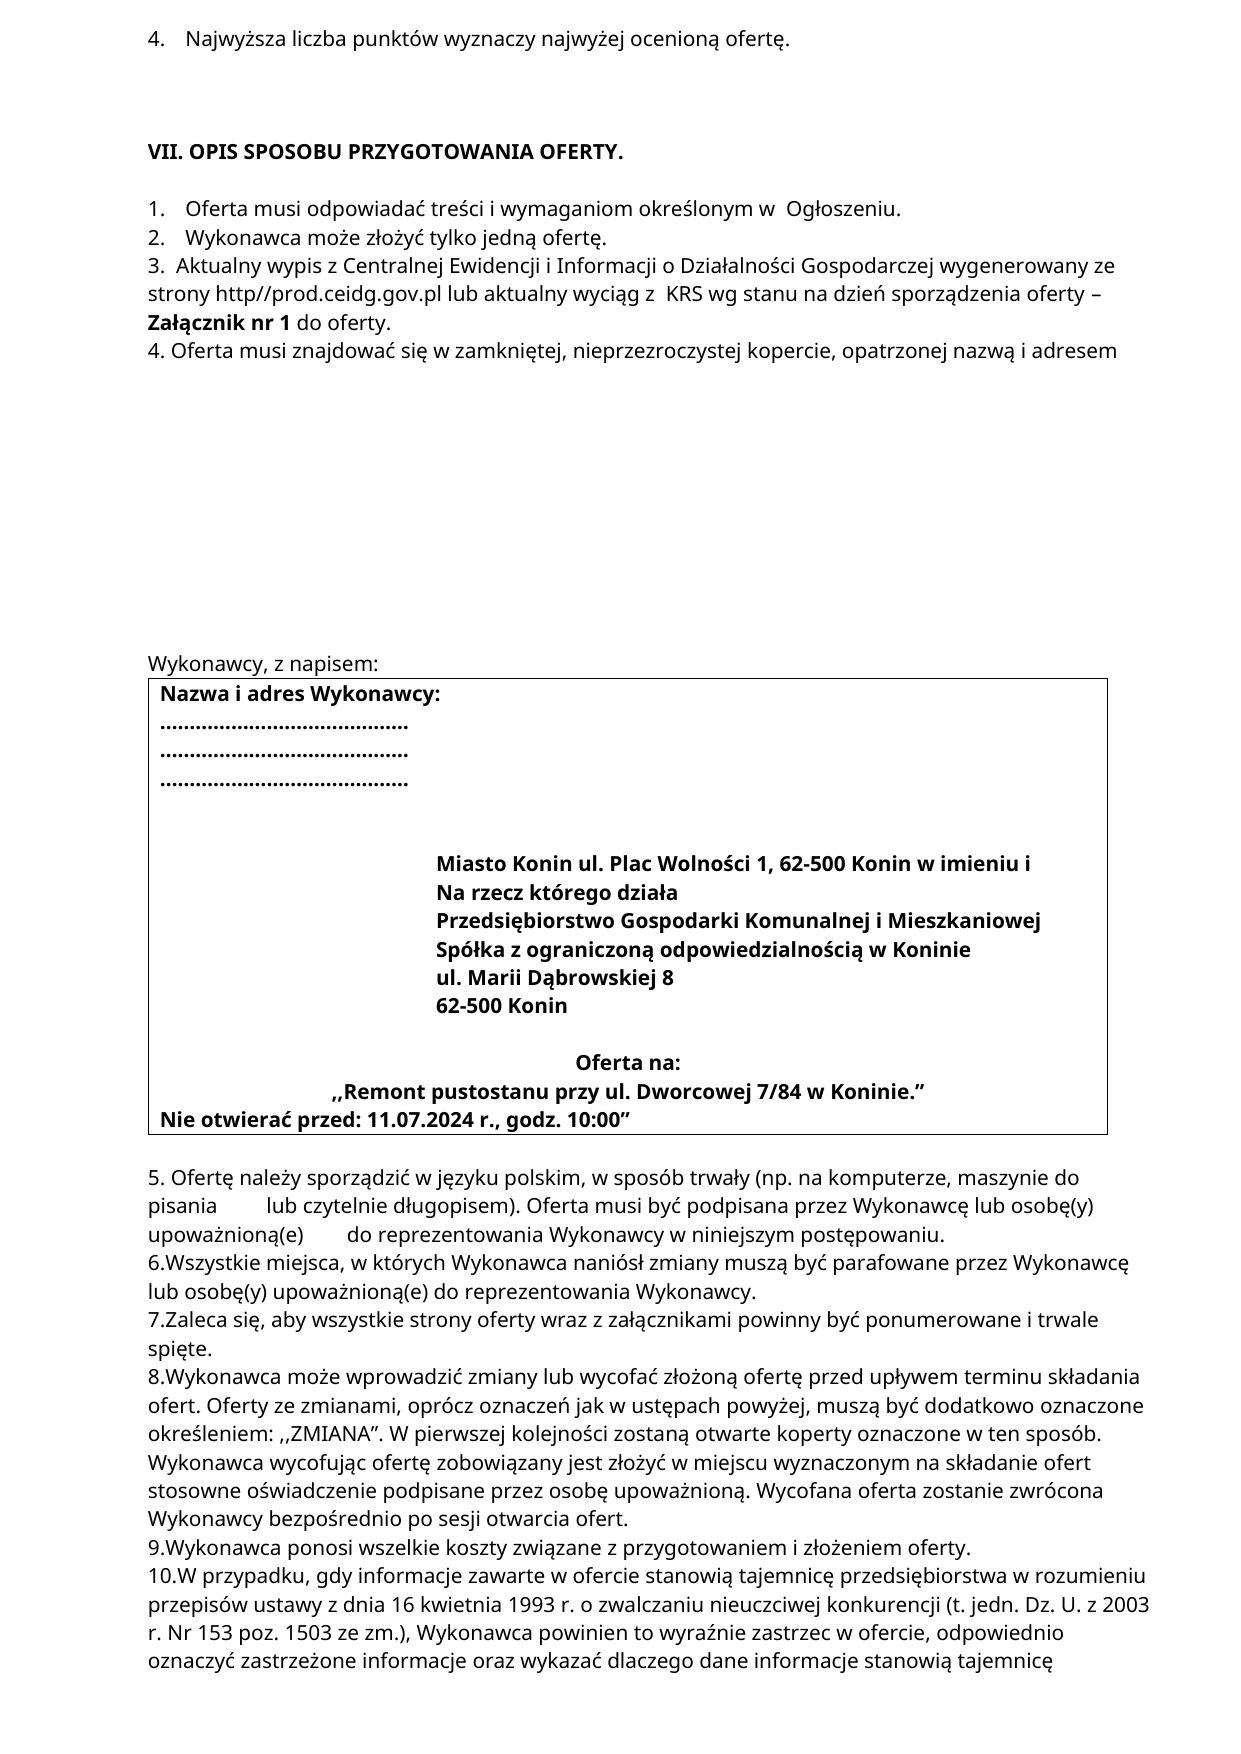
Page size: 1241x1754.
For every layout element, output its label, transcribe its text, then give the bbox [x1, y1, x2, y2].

text 4. Oferta musi znajdować się w zamkniętej, nieprzezroczystej kopercie, opatrzonej nazwą i adresem [148, 336, 1152, 365]
text 6.Wszystkie miejsca, w których Wykonawca naniósł zmiany muszą być parafowane przez Wykonawcę lub osobę(y) upoważnioną(e) do reprezentowania Wykonawcy. [148, 1248, 1152, 1305]
list Oferta musi odpowiadać treści i wymaganiom określonym w Ogłoszeniu. [148, 194, 1152, 223]
list Najwyższa liczba punktów wyznaczy najwyżej ocenioną ofertę. [148, 24, 1152, 52]
text VII. OPIS SPOSOBU PRZYGOTOWANIA OFERTY. [148, 137, 1152, 166]
text 9.Wykonawca ponosi wszelkie koszty związane z przygotowaniem i złożeniem oferty. [148, 1533, 1152, 1561]
text 5. Ofertę należy sporządzić w języku polskim, w sposób trwały (np. na komputerze, maszynie do pisania lub czytelnie długopisem). Oferta musi być podpisana przez Wykonawcę lub osobę(y) upoważnioną(e) do reprezentowania Wykonawcy w niniejszym postępowaniu. [148, 1163, 1152, 1248]
list Wykonawca może złożyć tylko jedną ofertę. [148, 223, 1152, 251]
text Wykonawcy, z napisem: [148, 649, 1152, 678]
text 8.Wykonawca może wprowadzić zmiany lub wycofać złożoną ofertę przed upływem terminu składania ofert. Oferty ze zmianami, oprócz oznaczeń jak w ustępach powyżej, muszą być dodatkowo oznaczone określeniem: ,,ZMIANA”. W pierwszej kolejności zostaną otwarte koperty oznaczone w ten sposób. Wykonawca wycofując ofertę zobowiązany jest złożyć w miejscu wyznaczonym na składanie ofert stosowne oświadczenie podpisane przez osobę upoważnioną. Wycofana oferta zostanie zwrócona Wykonawcy bezpośrednio po sesji otwarcia ofert. [148, 1362, 1152, 1533]
text 3. Aktualny wypis z Centralnej Ewidencji i Informacji o Działalności Gospodarczej wygenerowany ze strony http//prod.ceidg.gov.pl lub aktualny wyciąg z KRS wg stanu na dzień sporządzenia oferty – Załącznik nr 1 do oferty. [148, 251, 1152, 336]
table_header Nazwa i adres Wykonawcy: …………………………………… …………………………………… …………………………………… Miasto Konin ul. Plac Wolności 1, 62-500 Konin w imieniu i Na rzecz którego działa Przedsiębiorstwo Gospodarki Komunalnej i Mieszkaniowej Spółka z ograniczoną odpowiedzialnością w Koninie ul. Marii Dąbrowskiej 8 62-500 Konin Oferta na: ,,Remont pustostanu przy ul. Dworcowej 7/84 w Koninie.” Nie otwierać przed: 11.07.2024 r., godz. 10:00” [149, 679, 1107, 1134]
text 7.Zaleca się, aby wszystkie strony oferty wraz z załącznikami powinny być ponumerowane i trwale spięte. [148, 1305, 1152, 1362]
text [148, 1561, 1152, 1675]
